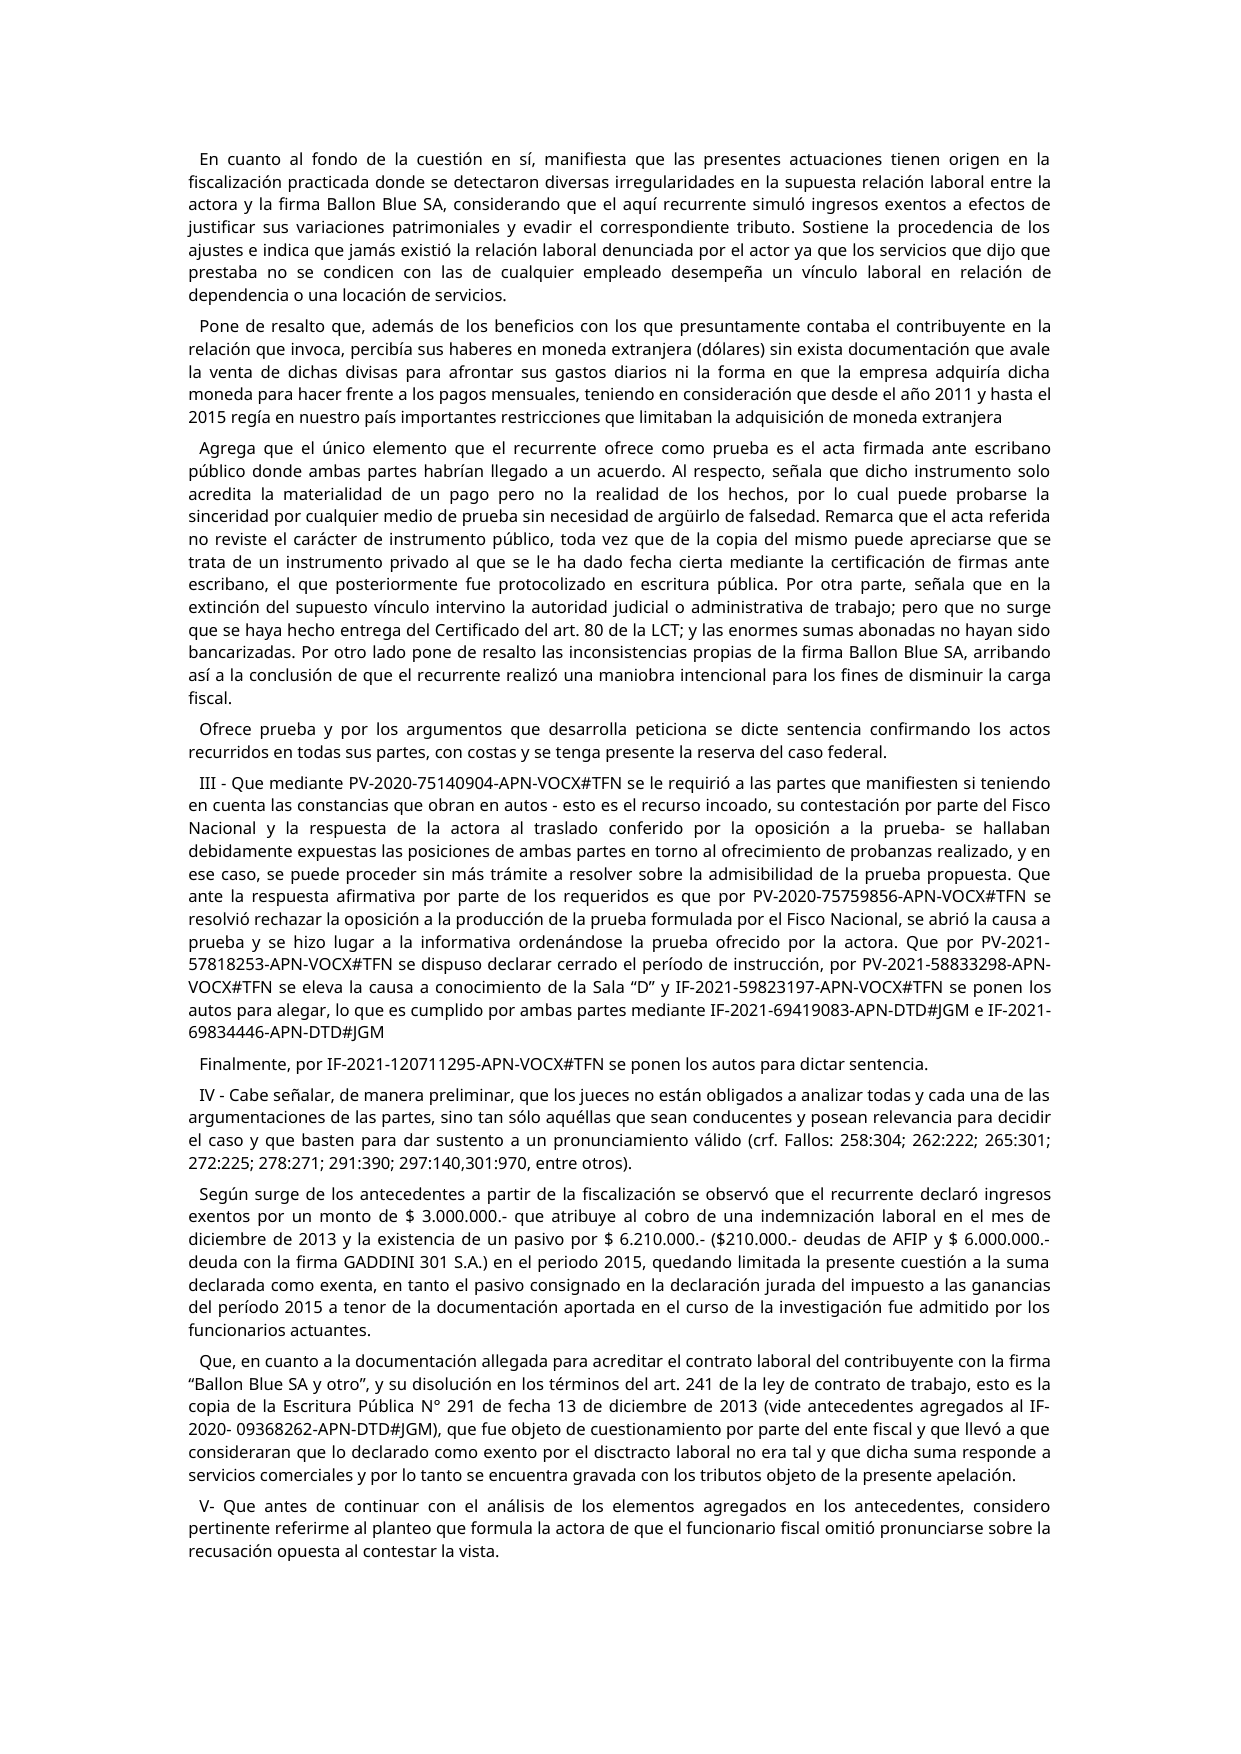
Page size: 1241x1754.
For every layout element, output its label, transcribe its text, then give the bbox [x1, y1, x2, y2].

text Según surge de los antecedentes a partir de la fiscalización se observó que el recurrente declaró ingresos exentos por un monto de $ 3.000.000.- que atribuye al cobro de una indemnización laboral en el mes de diciembre de 2013 y la existencia de un pasivo por $ 6.210.000.- ($210.000.- deudas de AFIP y $ 6.000.000.- deuda con la firma GADDINI 301 S.A.) en el periodo 2015, quedando limitada la presente cuestión a la suma declarada como exenta, en tanto el pasivo consignado en la declaración jurada del impuesto a las ganancias del período 2015 a tenor de la documentación aportada en el curso de la investigación fue admitido por los funcionarios actuantes. [188, 1182, 1052, 1341]
text Agrega que el único elemento que el recurrente ofrece como prueba es el acta firmada ante escribano público donde ambas partes habrían llegado a un acuerdo. Al respecto, señala que dicho instrumento solo acredita la materialidad de un pago pero no la realidad de los hechos, por lo cual puede probarse la sinceridad por cualquier medio de prueba sin necesidad de argüirlo de falsedad. Remarca que el acta referida no reviste el carácter de instrumento público, toda vez que de la copia del mismo puede apreciarse que se trata de un instrumento privado al que se le ha dado fecha cierta mediante la certificación de firmas ante escribano, el que posteriormente fue protocolizado en escritura pública. Por otra parte, señala que en la extinción del supuesto vínculo intervino la autoridad judicial o administrativa de trabajo; pero que no surge que se haya hecho entrega del Certificado del art. 80 de la LCT; y las enormes sumas abonadas no hayan sido bancarizadas. Por otro lado pone de resalto las inconsistencias propias de la firma Ballon Blue SA, arribando así a la conclusión de que el recurrente realizó una maniobra intencional para los fines de disminuir la carga fiscal. [188, 437, 1052, 709]
text III - Que mediante PV-2020-75140904-APN-VOCX#TFN se le requirió a las partes que manifiesten si teniendo en cuenta las constancias que obran en autos - esto es el recurso incoado, su contestación por parte del Fisco Nacional y la respuesta de la actora al traslado conferido por la oposición a la prueba- se hallaban debidamente expuestas las posiciones de ambas partes en torno al ofrecimiento de probanzas realizado, y en ese caso, se puede proceder sin más trámite a resolver sobre la admisibilidad de la prueba propuesta. Que ante la respuesta afirmativa por parte de los requeridos es que por PV-2020-75759856-APN-VOCX#TFN se resolvió rechazar la oposición a la producción de la prueba formulada por el Fisco Nacional, se abrió la causa a prueba y se hizo lugar a la informativa ordenándose la prueba ofrecido por la actora. Que por PV-2021-57818253-APN-VOCX#TFN se dispuso declarar cerrado el período de instrucción, por PV-2021-58833298-APN-VOCX#TFN se eleva la causa a conocimiento de la Sala “D” y IF-2021-59823197-APN-VOCX#TFN se ponen los autos para alegar, lo que es cumplido por ambas partes mediante IF-2021-69419083-APN-DTD#JGM e IF-2021-69834446-APN-DTD#JGM [188, 771, 1052, 1044]
text V- Que antes de continuar con el análisis de los elementos agregados en los antecedentes, considero pertinente referirme al planteo que formula la actora de que el funcionario fiscal omitió pronunciarse sobre la recusación opuesta al contestar la vista. [188, 1494, 1052, 1562]
text Ofrece prueba y por los argumentos que desarrolla peticiona se dicte sentencia confirmando los actos recurridos en todas sus partes, con costas y se tenga presente la reserva del caso federal. [188, 718, 1052, 763]
text En cuanto al fondo de la cuestión en sí, manifiesta que las presentes actuaciones tienen origen en la fiscalización practicada donde se detectaron diversas irregularidades en la supuesta relación laboral entre la actora y la firma Ballon Blue SA, considerando que el aquí recurrente simuló ingresos exentos a efectos de justificar sus variaciones patrimoniales y evadir el correspondiente tributo. Sostiene la procedencia de los ajustes e indica que jamás existió la relación laboral denunciada por el actor ya que los servicios que dijo que prestaba no se condicen con las de cualquier empleado desempeña un vínculo laboral en relación de dependencia o una locación de servicios. [188, 148, 1052, 307]
text Que, en cuanto a la documentación allegada para acreditar el contrato laboral del contribuyente con la firma “Ballon Blue SA y otro”, y su disolución en los términos del art. 241 de la ley de contrato de trabajo, esto es la copia de la Escritura Pública N° 291 de fecha 13 de diciembre de 2013 (vide antecedentes agregados al IF-2020- 09368262-APN-DTD#JGM), que fue objeto de cuestionamiento por parte del ente fiscal y que llevó a que consideraran que lo declarado como exento por el disctracto laboral no era tal y que dicha suma responde a servicios comerciales y por lo tanto se encuentra gravada con los tributos objeto de la presente apelación. [188, 1350, 1052, 1486]
text IV - Cabe señalar, de manera preliminar, que los jueces no están obligados a analizar todas y cada una de las argumentaciones de las partes, sino tan sólo aquéllas que sean conducentes y posean relevancia para decidir el caso y que basten para dar sustento a un pronunciamiento válido (crf. Fallos: 258:304; 262:222; 265:301; 272:225; 278:271; 291:390; 297:140,301:970, entre otros). [188, 1083, 1052, 1174]
text Pone de resalto que, además de los beneficios con los que presuntamente contaba el contribuyente en la relación que invoca, percibía sus haberes en moneda extranjera (dólares) sin exista documentación que avale la venta de dichas divisas para afrontar sus gastos diarios ni la forma en que la empresa adquiría dicha moneda para hacer frente a los pagos mensuales, teniendo en consideración que desde el año 2011 y hasta el 2015 regía en nuestro país importantes restricciones que limitaban la adquisición de moneda extranjera [188, 315, 1052, 428]
text Finalmente, por IF-2021-120711295-APN-VOCX#TFN se ponen los autos para dictar sentencia. [188, 1052, 1052, 1075]
